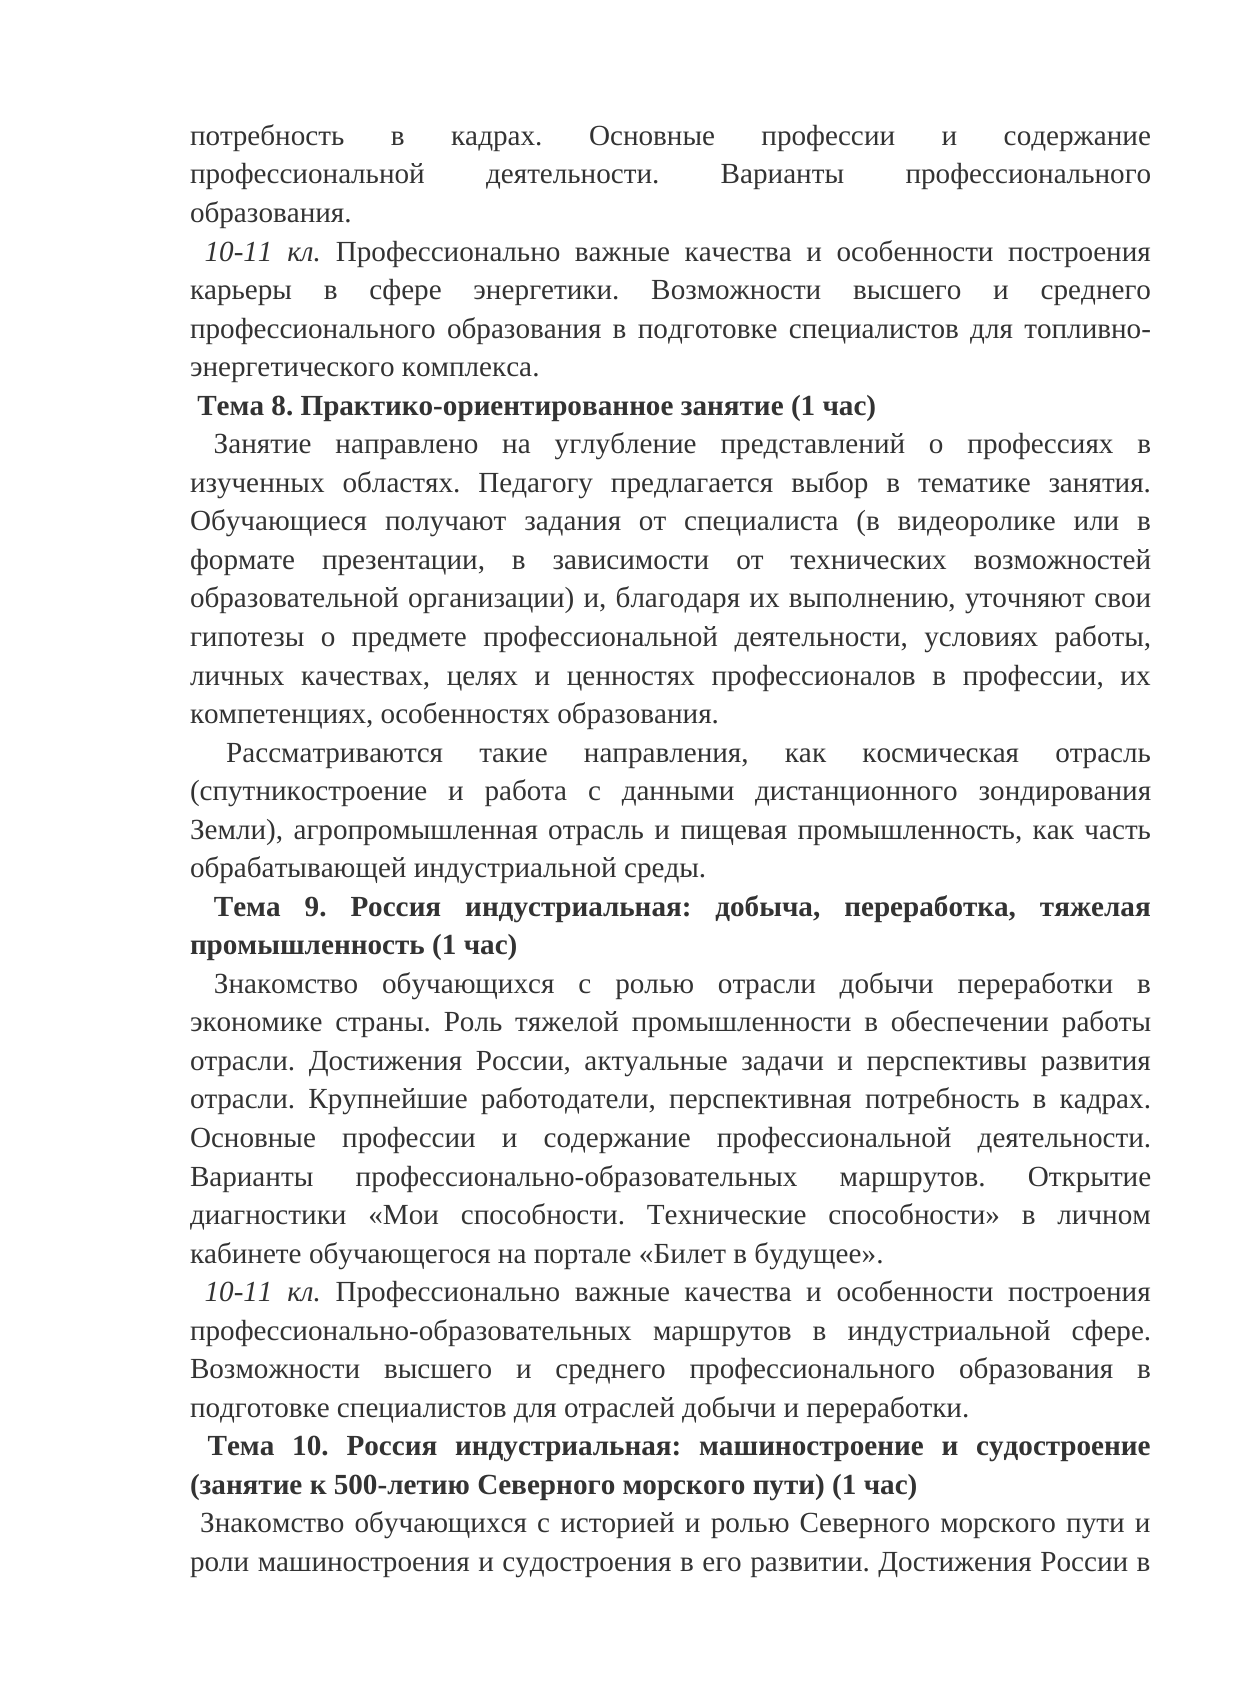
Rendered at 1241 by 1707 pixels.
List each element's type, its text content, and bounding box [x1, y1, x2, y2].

text Знакомство обучающихся с ролью отрасли добычи переработки в экономике страны. Роль тяжелой промышленности в обеспечении работы отрасли. Достижения России, актуальные задачи и перспективы развития отрасли. Крупнейшие работодатели, перспективная потребность в кадрах. Основные профессии и содержание профессиональной деятельности. Варианты профессионально-образовательных маршрутов. Открытие диагностики «Мои способности. Технические способности» в личном кабинете обучающегося на портале «Билет в будущее». [190, 966, 1152, 1269]
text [190, 118, 1152, 229]
text Тема 10. Россия индустриальная: машиностроение и судостроение (занятие к 500-летию Северного морского пути) (1 час) [190, 1428, 1152, 1501]
text 10-11 кл. Профессионально важные качества и особенности построения карьеры в сфере энергетики. Возможности высшего и среднего профессионального образования в подготовке специалистов для топливно-энергетического комплекса. [190, 234, 1152, 383]
text Занятие направлено на углубление представлений о профессиях в изученных областях. Педагогу предлагается выбор в тематике занятия. Обучающиеся получают задания от специалиста (в видеоролике или в формате презентации, в зависимости от технических возможностей образовательной организации) и, благодаря их выполнению, уточняют свои гипотезы о предмете профессиональной деятельности, условиях работы, личных качествах, целях и ценностях профессионалов в профессии, их компетенциях, особенностях образования. [190, 426, 1152, 730]
text 10-11 кл. Профессионально важные качества и особенности построения профессионально-образовательных маршрутов в индустриальной сфере. Возможности высшего и среднего профессионального образования в подготовке специалистов для отраслей добычи и переработки. [190, 1274, 1152, 1423]
text Рассматриваются такие направления, как космическая отрасль (спутникостроение и работа с данными дистанционного зондирования Земли), агропромышленная отрасль и пищевая промышленность, как часть обрабатывающей индустриальной среды. [190, 735, 1152, 884]
text Тема 8. Практико-ориентированное занятие (1 час) [190, 388, 1152, 421]
text Тема 9. Россия индустриальная: добыча, переработка, тяжелая промышленность (1 час) [190, 889, 1152, 961]
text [190, 1506, 1152, 1578]
